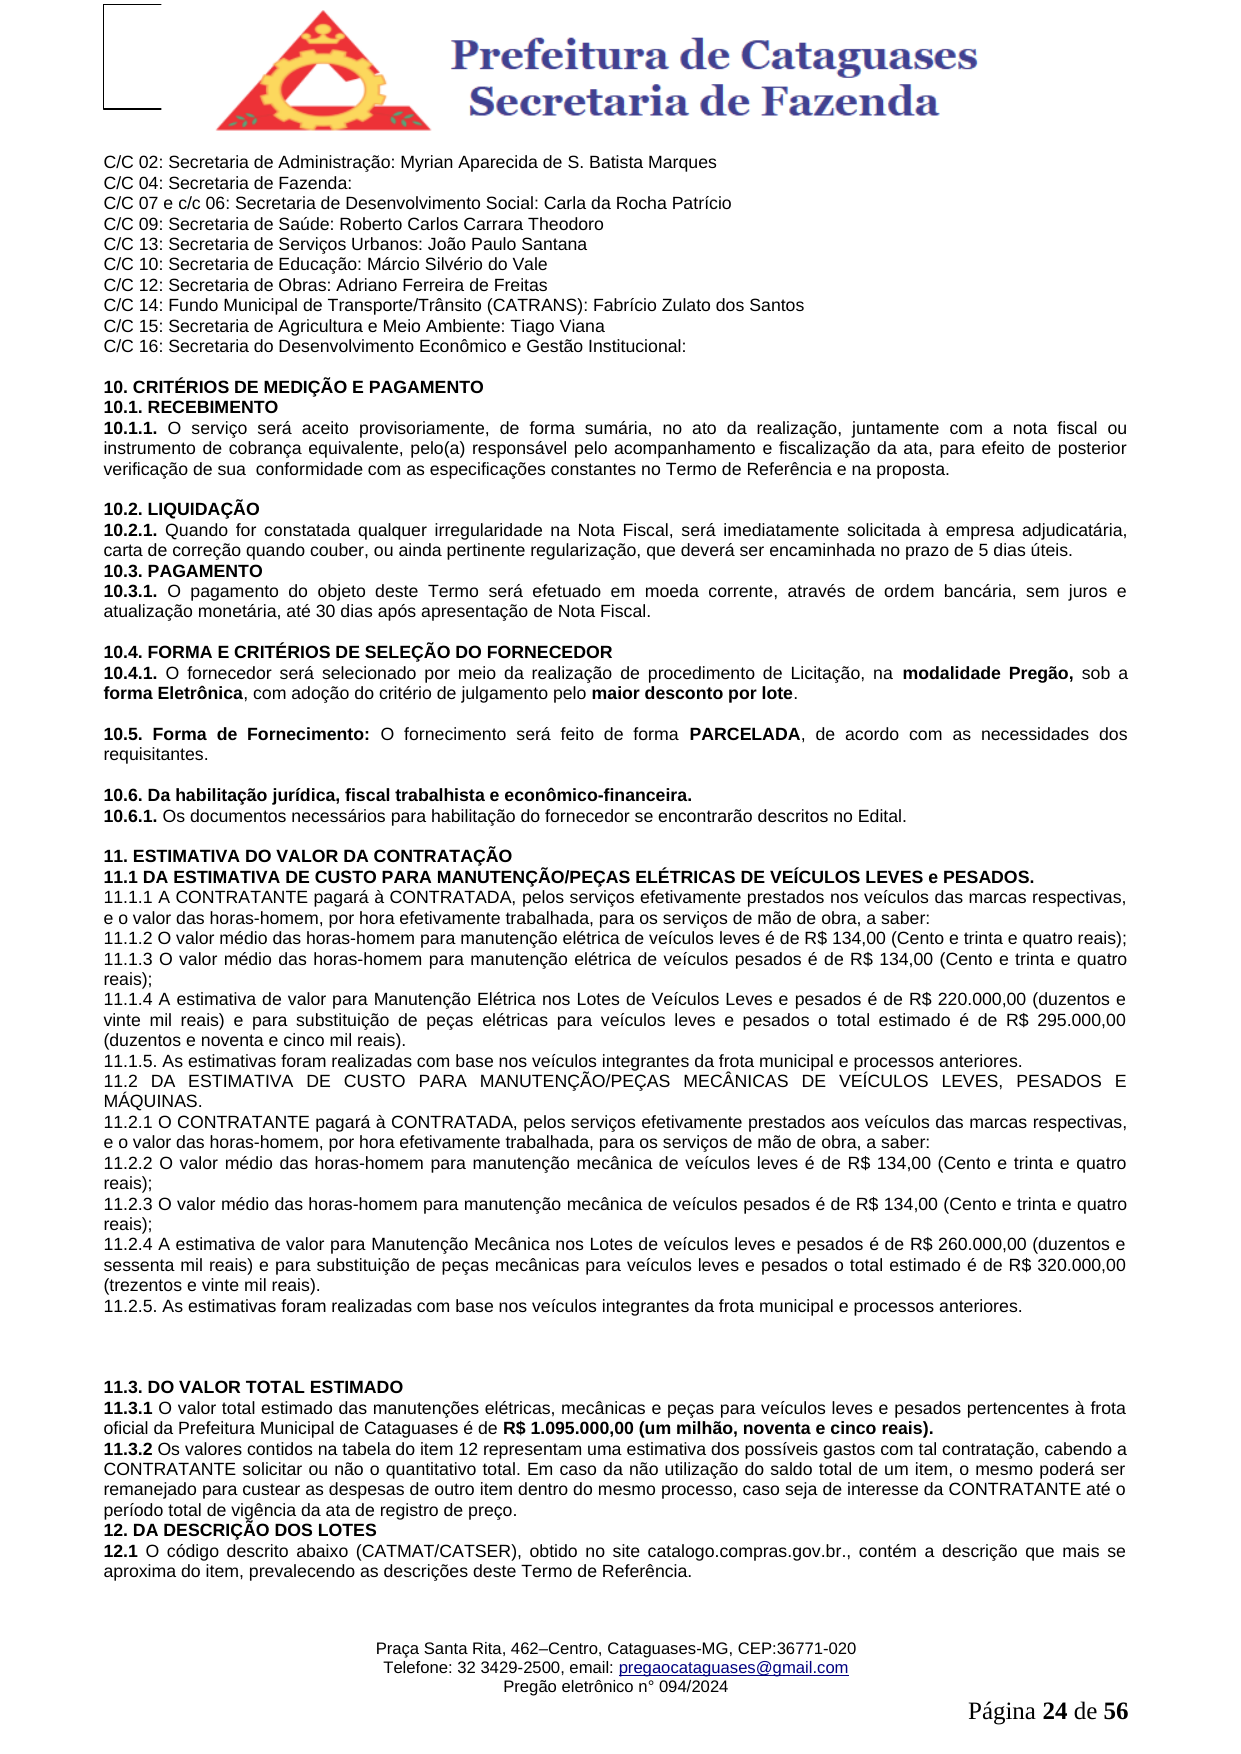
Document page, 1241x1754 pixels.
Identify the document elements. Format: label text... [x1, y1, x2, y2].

text 11.1.1 A CONTRATANTE pagará à CONTRATADA, pelos serviços efetivamente prestados nos veículos das marcas respectivas, e o valor das horas-homem, por hora efetivamente trabalhada, para os serviços de mão de obra, a saber: [103, 887, 1128, 928]
text C/C 07 e c/c 06: Secretaria de Desenvolvimento Social: Carla da Rocha Patrício [103, 193, 1128, 213]
text 11.3. DO VALOR TOTAL ESTIMADO [103, 1377, 1128, 1397]
text 10.2. LIQUIDAÇÃO [103, 499, 1128, 519]
text 10.6.1. Os documentos necessários para habilitação do fornecedor se encontrarão descritos no Edital. [103, 805, 1128, 826]
text C/C 12: Secretaria de Obras: Adriano Ferreira de Freitas [103, 274, 1128, 295]
text C/C 10: Secretaria de Educação: Márcio Silvério do Vale [103, 254, 1128, 274]
text 11.2 DA ESTIMATIVA DE CUSTO PARA MANUTENÇÃO/PEÇAS MECÂNICAS DE VEÍCULOS LEVES, PESADOS E MÁQUINAS. [103, 1071, 1128, 1112]
text 10.3.1. O pagamento do objeto deste Termo será efetuado em moeda corrente, através de ordem bancária, sem juros e atualização monetária, até 30 dias após apresentação de Nota Fiscal. [103, 581, 1128, 622]
text 11.2.5. As estimativas foram realizadas com base nos veículos integrantes da frota municipal e processos anteriores. [103, 1295, 1128, 1316]
text 11.1.4 A estimativa de valor para Manutenção Elétrica nos Lotes de Veículos Leves e pesados é de R$ 220.000,00 (duzentos e vinte mil reais) e para substituição de peças elétricas para veículos leves e pesados o total estimado é de R$ 295.000,00 (duzentos e noventa e cinco mil reais). [103, 989, 1128, 1050]
text 12. DA DESCRIÇÃO DOS LOTES [103, 1520, 1128, 1540]
text 10. CRITÉRIOS DE MEDIÇÃO E PAGAMENTO [103, 377, 1128, 397]
text 10.4.1. O fornecedor será selecionado por meio da realização de procedimento de Licitação, na modalidade Pregão, sob a forma Eletrônica, com adoção do critério de julgamento pelo maior desconto por lote. [103, 662, 1128, 703]
text 11.2.1 O CONTRATANTE pagará à CONTRATADA, pelos serviços efetivamente prestados aos veículos das marcas respectivas, e o valor das horas-homem, por hora efetivamente trabalhada, para os serviços de mão de obra, a saber: [103, 1112, 1128, 1152]
text 11.1.3 O valor médio das horas-homem para manutenção elétrica de veículos pesados é de R$ 134,00 (Cento e trinta e quatro reais); [103, 948, 1128, 989]
text 11. ESTIMATIVA DO VALOR DA CONTRATAÇÃO [103, 846, 1128, 867]
text 10.3. PAGAMENTO [103, 560, 1128, 581]
text 11.3.1 O valor total estimado das manutenções elétricas, mecânicas e peças para veículos leves e pesados pertencentes à frota oficial da Prefeitura Municipal de Cataguases é de R$ 1.095.000,00 (um milhão, noventa e cinco reais). [103, 1397, 1128, 1438]
text 11.2.3 O valor médio das horas-homem para manutenção mecânica de veículos pesados é de R$ 134,00 (Cento e trinta e quatro reais); [103, 1193, 1128, 1234]
text 10.1. RECEBIMENTO [103, 397, 1128, 417]
text C/C 09: Secretaria de Saúde: Roberto Carlos Carrara Theodoro [103, 213, 1128, 234]
text 11.1.2 O valor médio das horas-homem para manutenção elétrica de veículos leves é de R$ 134,00 (Cento e trinta e quatro reais); [103, 928, 1128, 948]
text C/C 13: Secretaria de Serviços Urbanos: João Paulo Santana [103, 234, 1128, 254]
text C/C 16: Secretaria do Desenvolvimento Econômico e Gestão Institucional: [103, 336, 1128, 356]
text 12.1 O código descrito abaixo (CATMAT/CATSER), obtido no site catalogo.compras.gov.br., contém a descrição que mais se aproxima do item, prevalecendo as descrições deste Termo de Referência. [103, 1540, 1128, 1581]
text 10.5. Forma de Fornecimento: O fornecimento será feito de forma PARCELADA, de acordo com as necessidades dos requisitantes. [103, 724, 1128, 764]
picture [161, 4, 1071, 152]
text 10.4. FORMA E CRITÉRIOS DE SELEÇÃO DO FORNECEDOR [103, 642, 1128, 662]
text C/C 04: Secretaria de Fazenda: [103, 172, 1128, 193]
text 10.1.1. O serviço será aceito provisoriamente, de forma sumária, no ato da realização, juntamente com a nota fiscal ou instrumento de cobrança equivalente, pelo(a) responsável pelo acompanhamento e fiscalização da ata, para efeito de posterior verificação de sua conformidade com as especificações constantes no Termo de Referência e na proposta. [103, 417, 1128, 479]
text C/C 02: Secretaria de Administração: Myrian Aparecida de S. Batista Marques [103, 152, 1128, 172]
text C/C 14: Fundo Municipal de Transporte/Trânsito (CATRANS): Fabrício Zulato dos Santos [103, 295, 1128, 315]
text 11.1 DA ESTIMATIVA DE CUSTO PARA MANUTENÇÃO/PEÇAS ELÉTRICAS DE VEÍCULOS LEVES e PESADOS. [103, 867, 1128, 887]
text 10.2.1. Quando for constatada qualquer irregularidade na Nota Fiscal, será imediatamente solicitada à empresa adjudicatária, carta de correção quando couber, ou ainda pertinente regularização, que deverá ser encaminhada no prazo de 5 dias úteis. [103, 519, 1128, 560]
text 11.1.5. As estimativas foram realizadas com base nos veículos integrantes da frota municipal e processos anteriores. [103, 1050, 1128, 1071]
text C/C 15: Secretaria de Agricultura e Meio Ambiente: Tiago Viana [103, 315, 1128, 336]
text 11.2.4 A estimativa de valor para Manutenção Mecânica nos Lotes de veículos leves e pesados é de R$ 260.000,00 (duzentos e sessenta mil reais) e para substituição de peças mecânicas para veículos leves e pesados o total estimado é de R$ 320.000,00 (trezentos e vinte mil reais). [103, 1234, 1128, 1295]
text 11.2.2 O valor médio das horas-homem para manutenção mecânica de veículos leves é de R$ 134,00 (Cento e trinta e quatro reais); [103, 1152, 1128, 1193]
text 10.6. Da habilitação jurídica, fiscal trabalhista e econômico-financeira. [103, 785, 1128, 805]
text 11.3.2 Os valores contidos na tabela do item 12 representam uma estimativa dos possíveis gastos com tal contratação, cabendo a CONTRATANTE solicitar ou não o quantitativo total. Em caso da não utilização do saldo total de um item, o mesmo poderá ser remanejado para custear as despesas de outro item dentro do mesmo processo, caso seja de interesse da CONTRATANTE até o período total de vigência da ata de registro de preço. [103, 1438, 1128, 1520]
